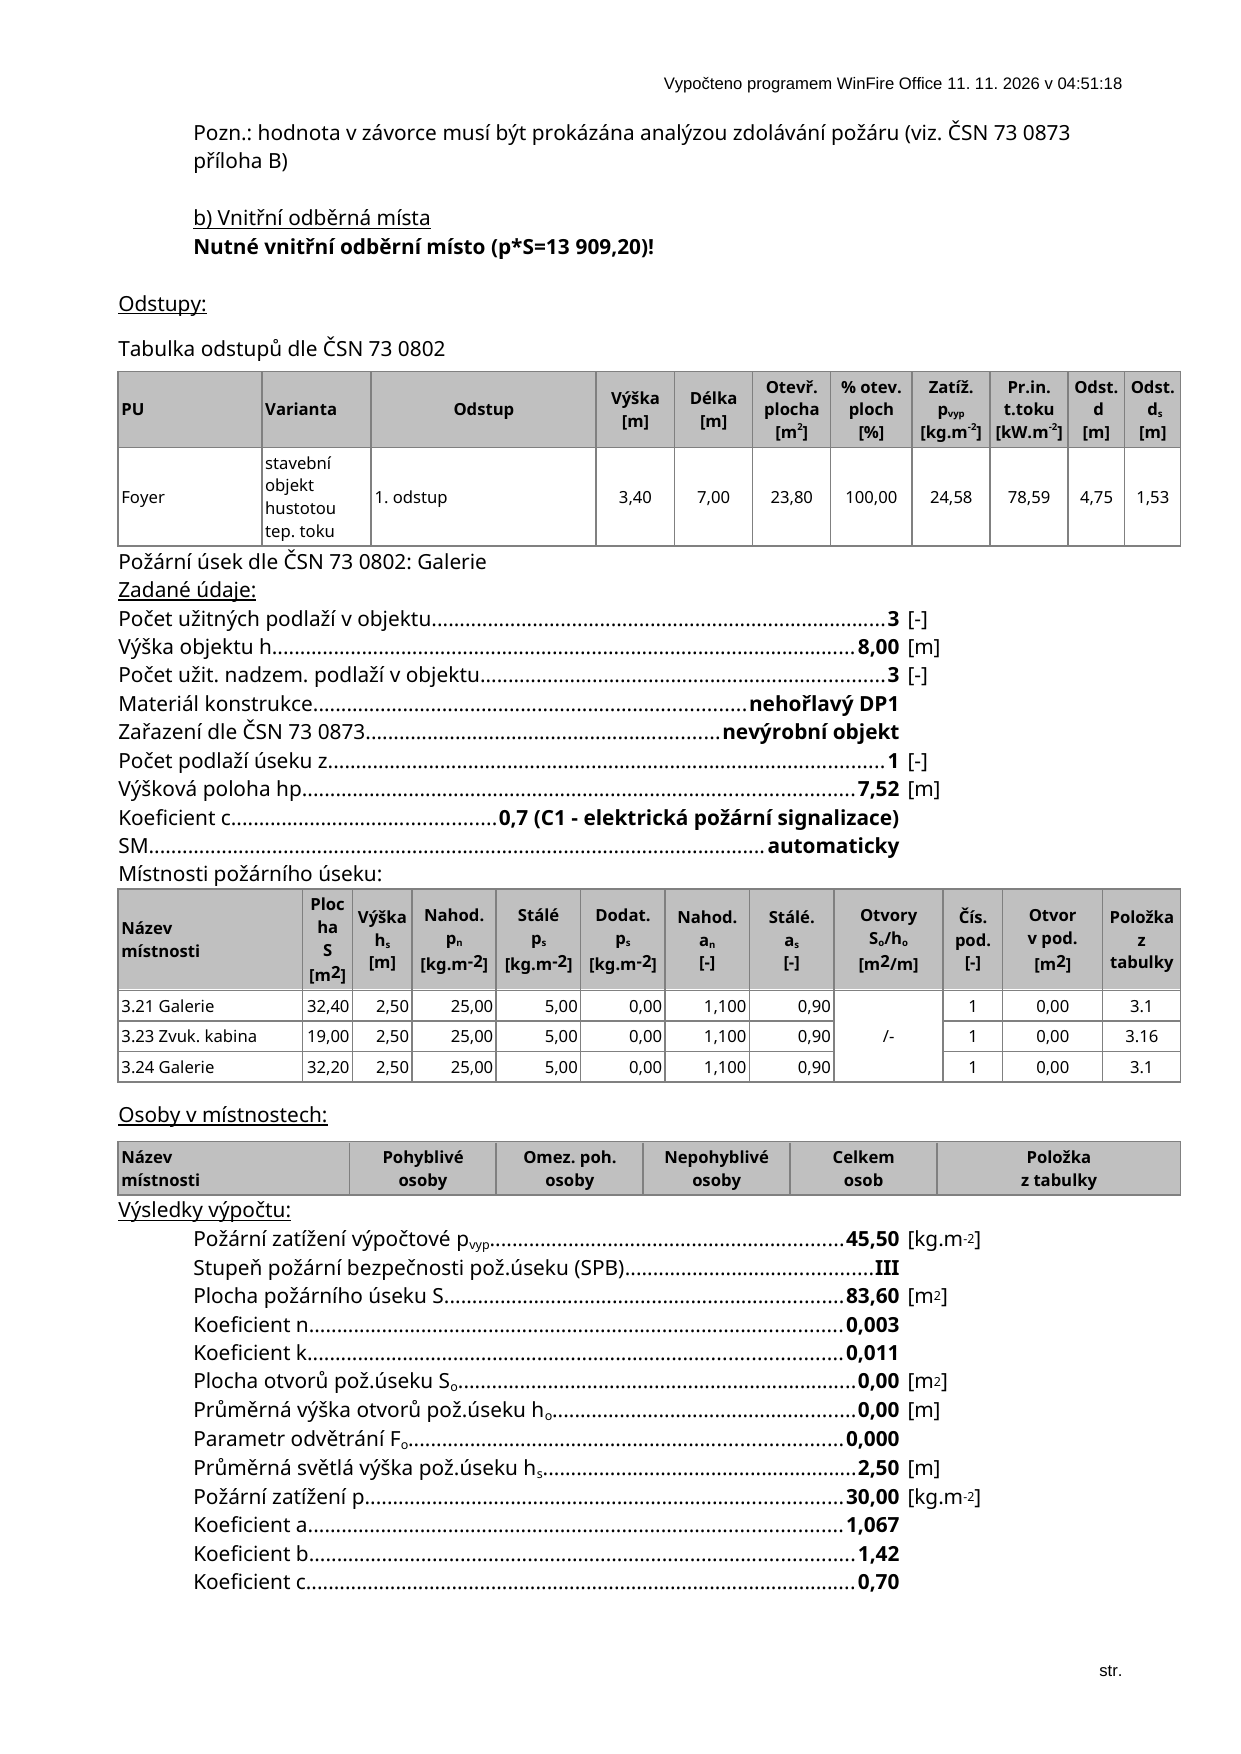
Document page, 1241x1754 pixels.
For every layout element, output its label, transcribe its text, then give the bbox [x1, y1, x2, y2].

text Výsledky výpočtu: [118, 1196, 1122, 1224]
table_cell 32,20 [303, 1052, 352, 1081]
table_header Celkem osob [791, 1142, 937, 1194]
table_header Otvory So/ho [m2/m] [835, 890, 942, 989]
table_header Nahod. pn [kg.m-2] [413, 890, 495, 989]
table_cell 4,75 [1069, 448, 1124, 545]
table_cell 24,58 [913, 448, 989, 545]
text Koeficient b 1,42 [193, 1539, 1122, 1567]
table_header PU [119, 372, 261, 447]
table_header Výška [m] [597, 372, 674, 447]
text Pozn.: hodnota v závorce musí být prokázána analýzou zdolávání požáru (viz. ČSN 73 0873 příloha B) [193, 118, 1122, 175]
text Parametr odvětrání Fo 0,000 [193, 1424, 1122, 1453]
table_cell 1 [944, 1022, 1002, 1051]
text Průměrná světlá výška pož.úseku hs 2,50 [m] [193, 1453, 1122, 1482]
table_cell 1. odstup [372, 448, 595, 545]
table_cell 3.16 [1103, 1022, 1180, 1051]
text Nutné vnitřní odběrní místo (p*S=13 909,20)! [193, 232, 1122, 260]
table_cell 3.24 Galerie [119, 1052, 302, 1081]
table_cell /- [835, 991, 942, 1081]
table_cell 7,00 [675, 448, 752, 545]
table_cell Foyer [119, 448, 261, 545]
table_header Odstup [372, 372, 595, 447]
table_cell 23,80 [753, 448, 830, 545]
table_cell 1,100 [666, 1052, 749, 1081]
table_cell 25,00 [413, 991, 495, 1020]
table_header Omez. poh. osoby [497, 1142, 643, 1194]
table_header Položka z tabulky [938, 1142, 1180, 1194]
text Koeficient a 1,067 [193, 1511, 1122, 1539]
text b) Vnitřní odběrná místa [193, 203, 1122, 232]
table_header Výška hs [m] [353, 890, 411, 989]
table_cell 78,59 [991, 448, 1067, 545]
table_header Název místnosti [119, 1142, 349, 1194]
table_cell 0,00 [581, 1022, 664, 1051]
table_cell 1,100 [666, 991, 749, 1020]
table_cell 5,00 [497, 1052, 580, 1081]
text Zadané údaje: [118, 575, 1122, 604]
table_cell 1,100 [666, 1022, 749, 1051]
table_header Otvor v pod. [m2] [1003, 890, 1102, 989]
table_cell 2,50 [353, 1022, 411, 1051]
table_cell 1 [944, 991, 1002, 1020]
table_header Položka z tabulky [1103, 890, 1180, 989]
table_cell 3.1 [1103, 1052, 1180, 1081]
text Plocha požárního úseku S 83,60 [m2] [193, 1281, 1122, 1310]
table_cell 0,00 [1003, 1022, 1102, 1051]
table_cell 2,50 [353, 991, 411, 1020]
text Koeficient n 0,003 [193, 1310, 1122, 1338]
table_cell 32,40 [303, 991, 352, 1020]
text Koeficient c 0,7 (C1 - elektrická požární signalizace) [118, 803, 1122, 831]
table_cell 3.1 [1103, 991, 1180, 1020]
table_cell 0,00 [1003, 991, 1102, 1020]
table_header Délka [m] [675, 372, 752, 447]
text Počet užitných podlaží v objektu 3 [-] [118, 604, 1122, 632]
table_cell 5,00 [497, 1022, 580, 1051]
table_cell 0,90 [750, 1022, 833, 1051]
table_header Stálé. as [-] [750, 890, 833, 989]
text Výška objektu h 8,00 [m] [118, 632, 1122, 661]
text Výšková poloha hp 7,52 [m] [118, 774, 1122, 803]
table_cell 0,00 [581, 991, 664, 1020]
text Průměrná výška otvorů pož.úseku ho 0,00 [m] [193, 1396, 1122, 1424]
text Materiál konstrukce nehořlavý DP1 [118, 689, 1122, 717]
table_header Název místnosti [119, 890, 302, 989]
text Počet podlaží úseku z 1 [-] [118, 746, 1122, 774]
table_cell 0,90 [750, 1052, 833, 1081]
text Požární zatížení výpočtové pvyp 45,50 [kg.m-2] [193, 1224, 1122, 1253]
text Osoby v místnostech: [118, 1100, 1122, 1128]
text Stupeň požární bezpečnosti pož.úseku (SPB) III [193, 1253, 1122, 1281]
table_header Nepohyblivé osoby [644, 1142, 790, 1194]
table_cell 19,00 [303, 1022, 352, 1051]
text SM automaticky [118, 831, 1122, 859]
table_header Dodat. ps [kg.m-2] [581, 890, 664, 989]
table_cell 0,90 [750, 991, 833, 1020]
table_cell 3.23 Zvuk. kabina [119, 1022, 302, 1051]
text Odstupy: [118, 289, 1122, 317]
table_cell 1 [944, 1052, 1002, 1081]
text Požární úsek dle ČSN 73 0802: Galerie [118, 547, 1122, 575]
table_cell 5,00 [497, 991, 580, 1020]
table_cell 0,00 [581, 1052, 664, 1081]
table_header Odst. d [m] [1069, 372, 1124, 447]
table_header Pr.in. t.toku [kW.m-2] [991, 372, 1067, 447]
table_cell 2,50 [353, 1052, 411, 1081]
text Plocha otvorů pož.úseku So 0,00 [m2] [193, 1367, 1122, 1396]
table_header Stálé ps [kg.m-2] [497, 890, 580, 989]
text Počet užit. nadzem. podlaží v objektu 3 [-] [118, 661, 1122, 689]
table_header Zatíž. pvyp [kg.m-2] [913, 372, 989, 447]
table_cell 100,00 [831, 448, 911, 545]
text Zařazení dle ČSN 73 0873 nevýrobní objekt [118, 717, 1122, 746]
table_cell 3,40 [597, 448, 674, 545]
table_header Nahod. an [-] [666, 890, 749, 989]
text Koeficient c 0,70 [193, 1567, 1122, 1596]
table_header Plocha S [m2] [303, 890, 352, 989]
table_header % otev. ploch [%] [831, 372, 911, 447]
table_header Pohyblivé osoby [350, 1142, 496, 1194]
text Místnosti požárního úseku: [118, 859, 1122, 888]
table_cell stavební objekt hustotou tep. toku [263, 448, 370, 545]
table_cell 1,53 [1125, 448, 1180, 545]
table_cell 25,00 [413, 1022, 495, 1051]
table_header Čís. pod. [-] [944, 890, 1002, 989]
table_cell 3.21 Galerie [119, 991, 302, 1020]
text Koeficient k 0,011 [193, 1338, 1122, 1367]
table_header Varianta [263, 372, 370, 447]
table_header Odst. ds [m] [1125, 372, 1180, 447]
table_cell 25,00 [413, 1052, 495, 1081]
text Tabulka odstupů dle ČSN 73 0802 [118, 334, 1122, 363]
text Požární zatížení p 30,00 [kg.m-2] [193, 1482, 1122, 1511]
table_cell 0,00 [1003, 1052, 1102, 1081]
table_header Otevř. plocha [m2] [753, 372, 830, 447]
